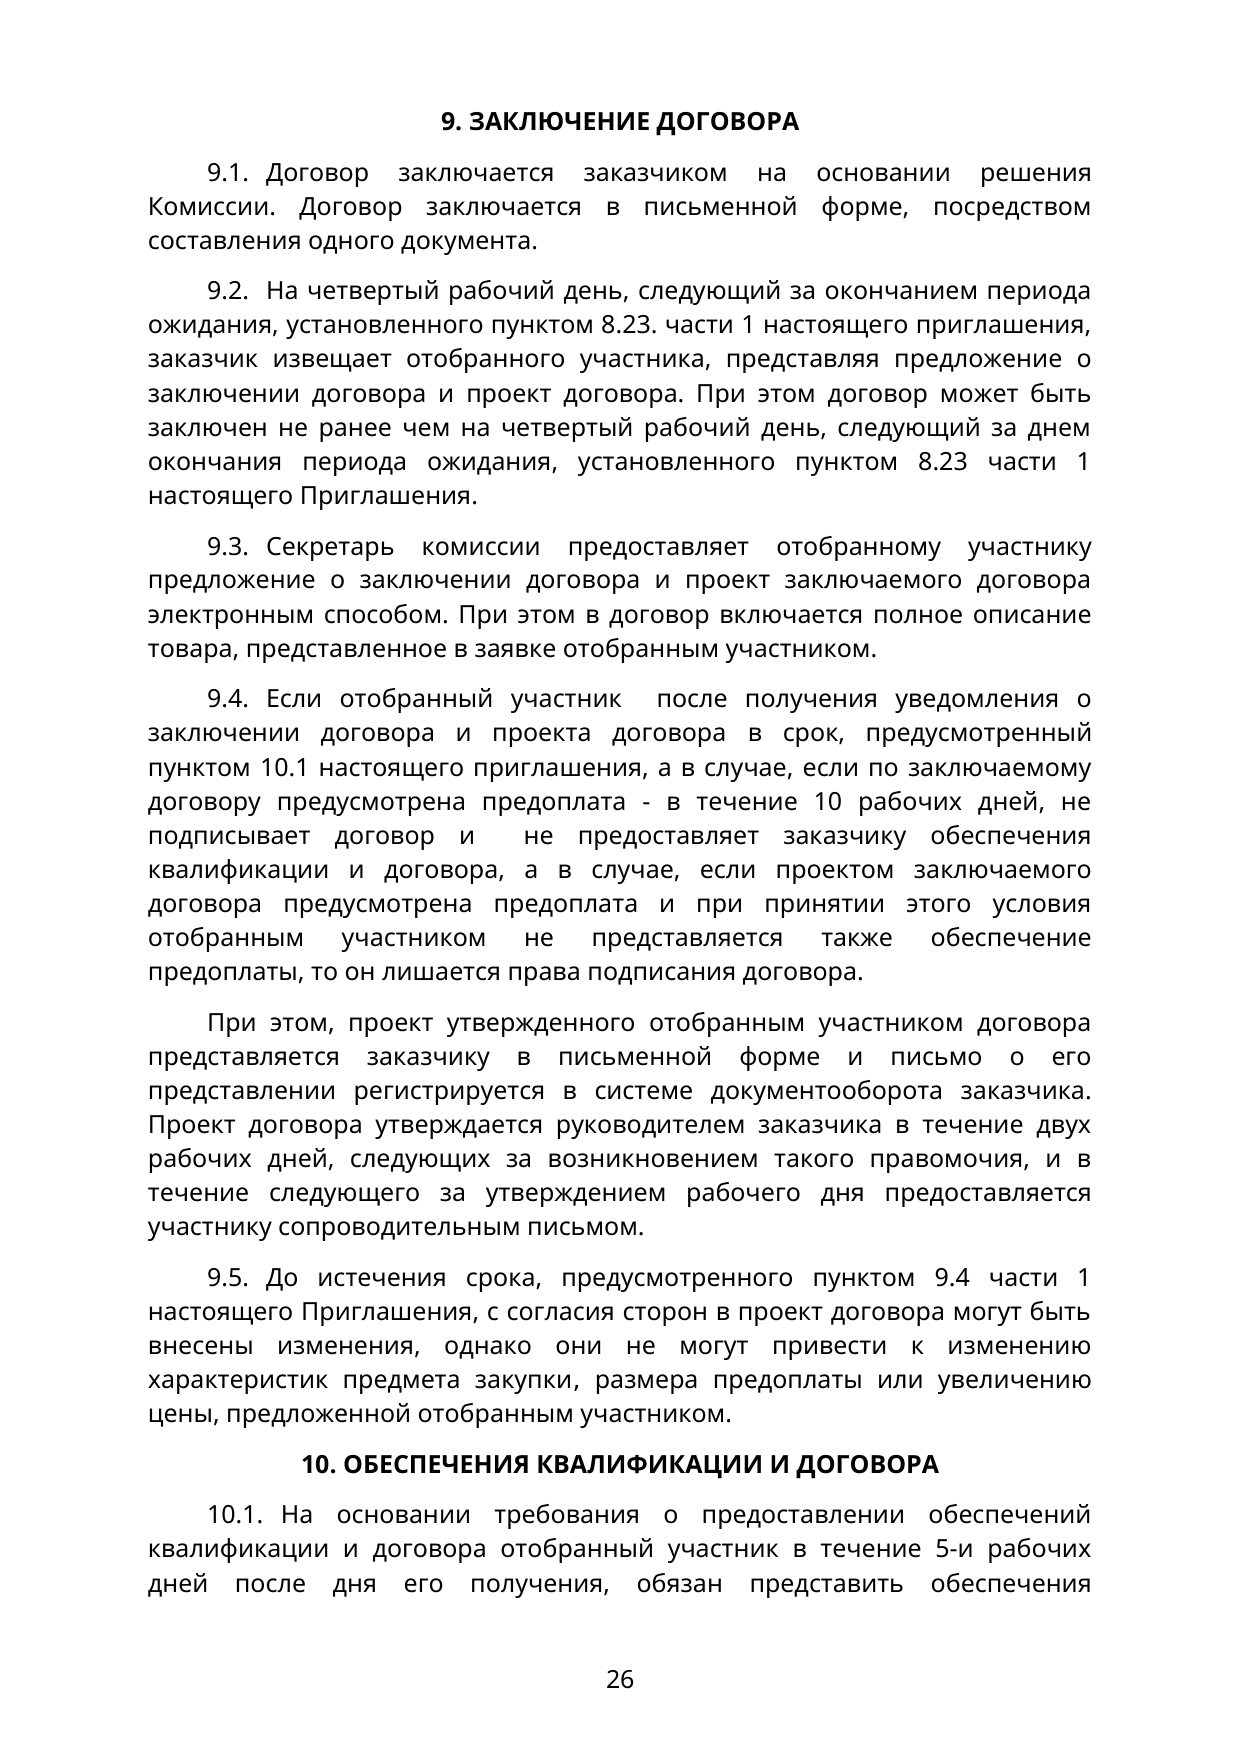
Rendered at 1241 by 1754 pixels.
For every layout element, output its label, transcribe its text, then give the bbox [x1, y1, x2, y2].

text 9.2. На четвертый рабочий день, следующий за окончанием периода ожидания, установленного пунктом 8.23. части 1 настоящего приглашения, заказчик извещает отобранного участника, представляя предложение о заключении договора и проект договора. При этом договор может быть заключен не ранее чем на четвертый рабочий день, следующий за днем окончания периода ожидания, установленного пунктом 8.23 части 1 настоящего Приглашения. [148, 273, 1092, 511]
text 9.3. Секретарь комиссии предоставляет отобранному участнику предложение о заключении договора и проект заключаемого договора электронным способом. При этом в договор включается полное описание товара, представленное в заявке отобранным участником. [148, 528, 1092, 664]
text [148, 1497, 1092, 1599]
text 9. ЗАКЛЮЧЕНИЕ ДОГОВОРА [148, 103, 1092, 137]
text 9.4. Если отобранный участник после получения уведомления о заключении договора и проекта договора в срок, предусмотренный пунктом 10.1 настоящего приглашения, а в случае, если по заключаемому договору предусмотрена предоплата - в течение 10 рабочих дней, не подписывает договор и не предоставляет заказчику обеспечения квалификации и договора, а в случае, если проектом заключаемого договора предусмотрена предоплата и при принятии этого условия отобранным участником не представляется также обеспечение предоплаты, то он лишается права подписания договора. [148, 681, 1092, 988]
text 9.1. Договор заключается заказчиком на основании решения Комиссии. Договор заключается в письменной форме, посредством составления одного документа. [148, 154, 1092, 256]
text 10. ОБЕСПЕЧЕНИЯ КВАЛИФИКАЦИИ И ДОГОВОРА [148, 1446, 1092, 1480]
text При этом, проект утвержденного отобранным участником договора представляется заказчику в письменной форме и письмо о его представлении регистрируется в системе документооборота заказчика. Проект договора утверждается руководителем заказчика в течение двух рабочих дней, следующих за возникновением такого правомочия, и в течение следующего за утверждением рабочего дня предоставляется участнику сопроводительным письмом. [148, 1004, 1092, 1243]
text 9.5. До истечения срока, предусмотренного пунктом 9.4 части 1 настоящего Приглашения, с согласия сторон в проект договора могут быть внесены изменения, однако они не могут привести к изменению характеристик предмета закупки, размера предоплаты или увеличению цены, предложенной отобранным участником. [148, 1259, 1092, 1430]
